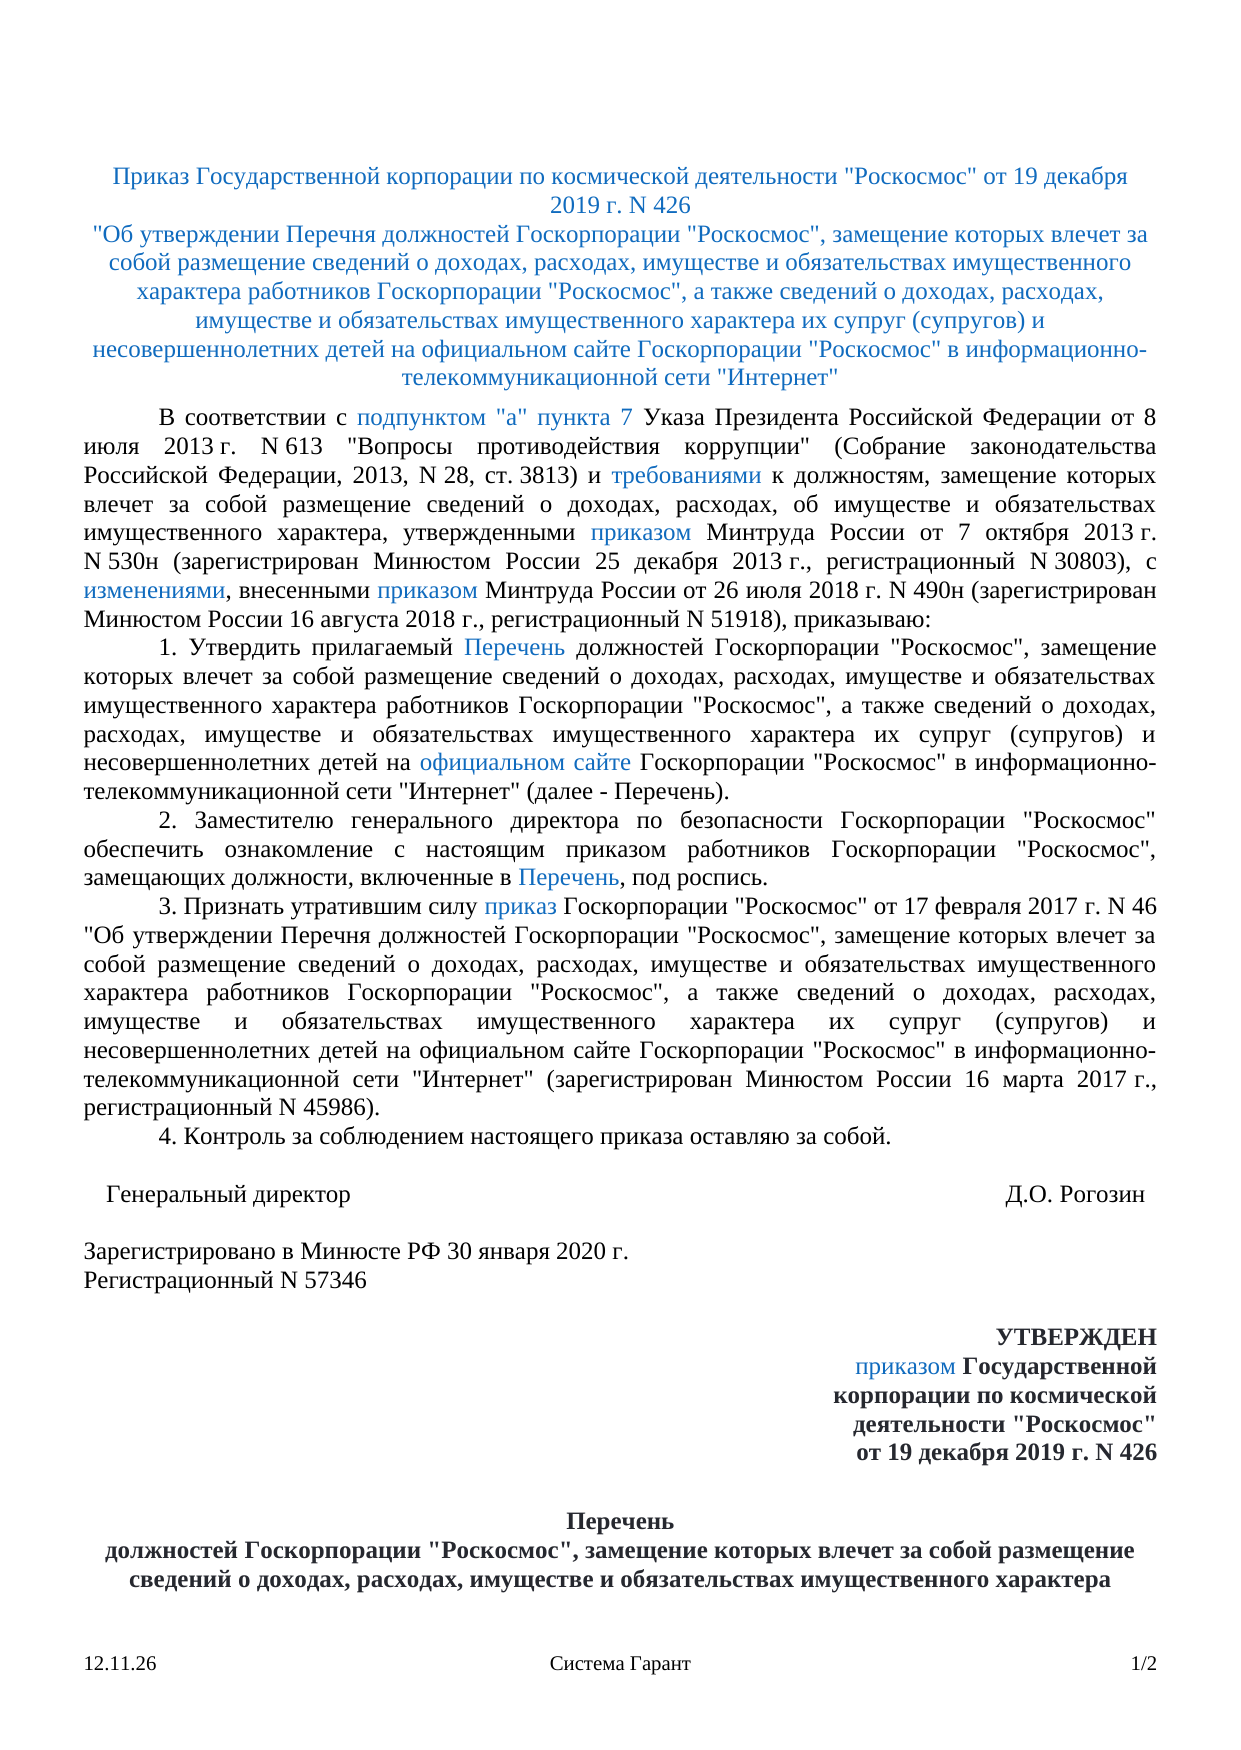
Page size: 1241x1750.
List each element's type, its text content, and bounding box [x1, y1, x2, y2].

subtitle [83, 1506, 1157, 1592]
text В соответствии с подпунктом "а" пункта 7 Указа Президента Российской Федерации от 8 июля 2013 г. N 613 "Вопросы противодействия коррупции" (Собрание законодательства Российской Федерации, 2013, N 28, ст. 3813) и требованиями к должностям, замещение которых влечет за собой размещение сведений о доходах, расходах, об имуществе и обязательствах имущественного характера, утвержденными приказом Минтруда России от 7 октября 2013 г. N 530н (зарегистрирован Минюстом России 25 декабря 2013 г., регистрационный N 30803), с изменениями, внесенными приказом Минтруда России от 26 июля 2018 г. N 490н (зарегистрирован Минюстом России 16 августа 2018 г., регистрационный N 51918), приказываю: [83, 402, 1157, 632]
text Зарегистрировано в Минюсте РФ 30 января 2020 г. [83, 1236, 1157, 1265]
text 2. Заместителю генерального директора по безопасности Госкорпорации "Роскосмос" обеспечить ознакомление с настоящим приказом работников Госкорпорации "Роскосмос", замещающих должности, включенные в Перечень, под роспись. [83, 805, 1157, 891]
text 4. Контроль за соблюдением настоящего приказа оставляю за собой. [83, 1121, 1157, 1150]
text 3. Признать утратившим силу приказ Госкорпорации "Роскосмос" от 17 февраля 2017 г. N 46 "Об утверждении Перечня должностей Госкорпорации "Роскосмос", замещение которых влечет за собой размещение сведений о доходах, расходах, имуществе и обязательствах имущественного характера работников Госкорпорации "Роскосмос", а также сведений о доходах, расходах, имуществе и обязательствах имущественного характера их супруг (супругов) и несовершеннолетних детей на официальном сайте Госкорпорации "Роскосмос" в информационно-телекоммуникационной сети "Интернет" (зарегистрирован Минюстом России 16 марта 2017 г., регистрационный N 45986). [83, 891, 1157, 1121]
subtitle Приказ Государственной корпорации по космической деятельности "Роскосмос" от 19 декабря 2019 г. N 426 "Об утверждении Перечня должностей Госкорпорации "Роскосмос", замещение которых влечет за собой размещение сведений о доходах, расходах, имуществе и обязательствах имущественного характера работников Госкорпорации "Роскосмос", а также сведений о доходах, расходах, имуществе и обязательствах имущественного характера их супруг (супругов) и несовершеннолетних детей на официальном сайте Госкорпорации "Роскосмос" в информационно-телекоммуникационной сети "Интернет" [83, 161, 1157, 391]
text УТВЕРЖДЕН приказом Государственной корпорации по космической деятельности "Роскосмос" от 19 декабря 2019 г. N 426 [83, 1322, 1157, 1466]
table_header Д.О. Рогозин [802, 1179, 1156, 1207]
text Регистрационный N 57346 [83, 1265, 1157, 1294]
table_header Генеральный директор [95, 1179, 802, 1207]
text 1. Утвердить прилагаемый Перечень должностей Госкорпорации "Роскосмос", замещение которых влечет за собой размещение сведений о доходах, расходах, имуществе и обязательствах имущественного характера работников Госкорпорации "Роскосмос", а также сведений о доходах, расходах, имуществе и обязательствах имущественного характера их супруг (супругов) и несовершеннолетних детей на официальном сайте Госкорпорации "Роскосмос" в информационно-телекоммуникационной сети "Интернет" (далее - Перечень). [83, 632, 1157, 805]
